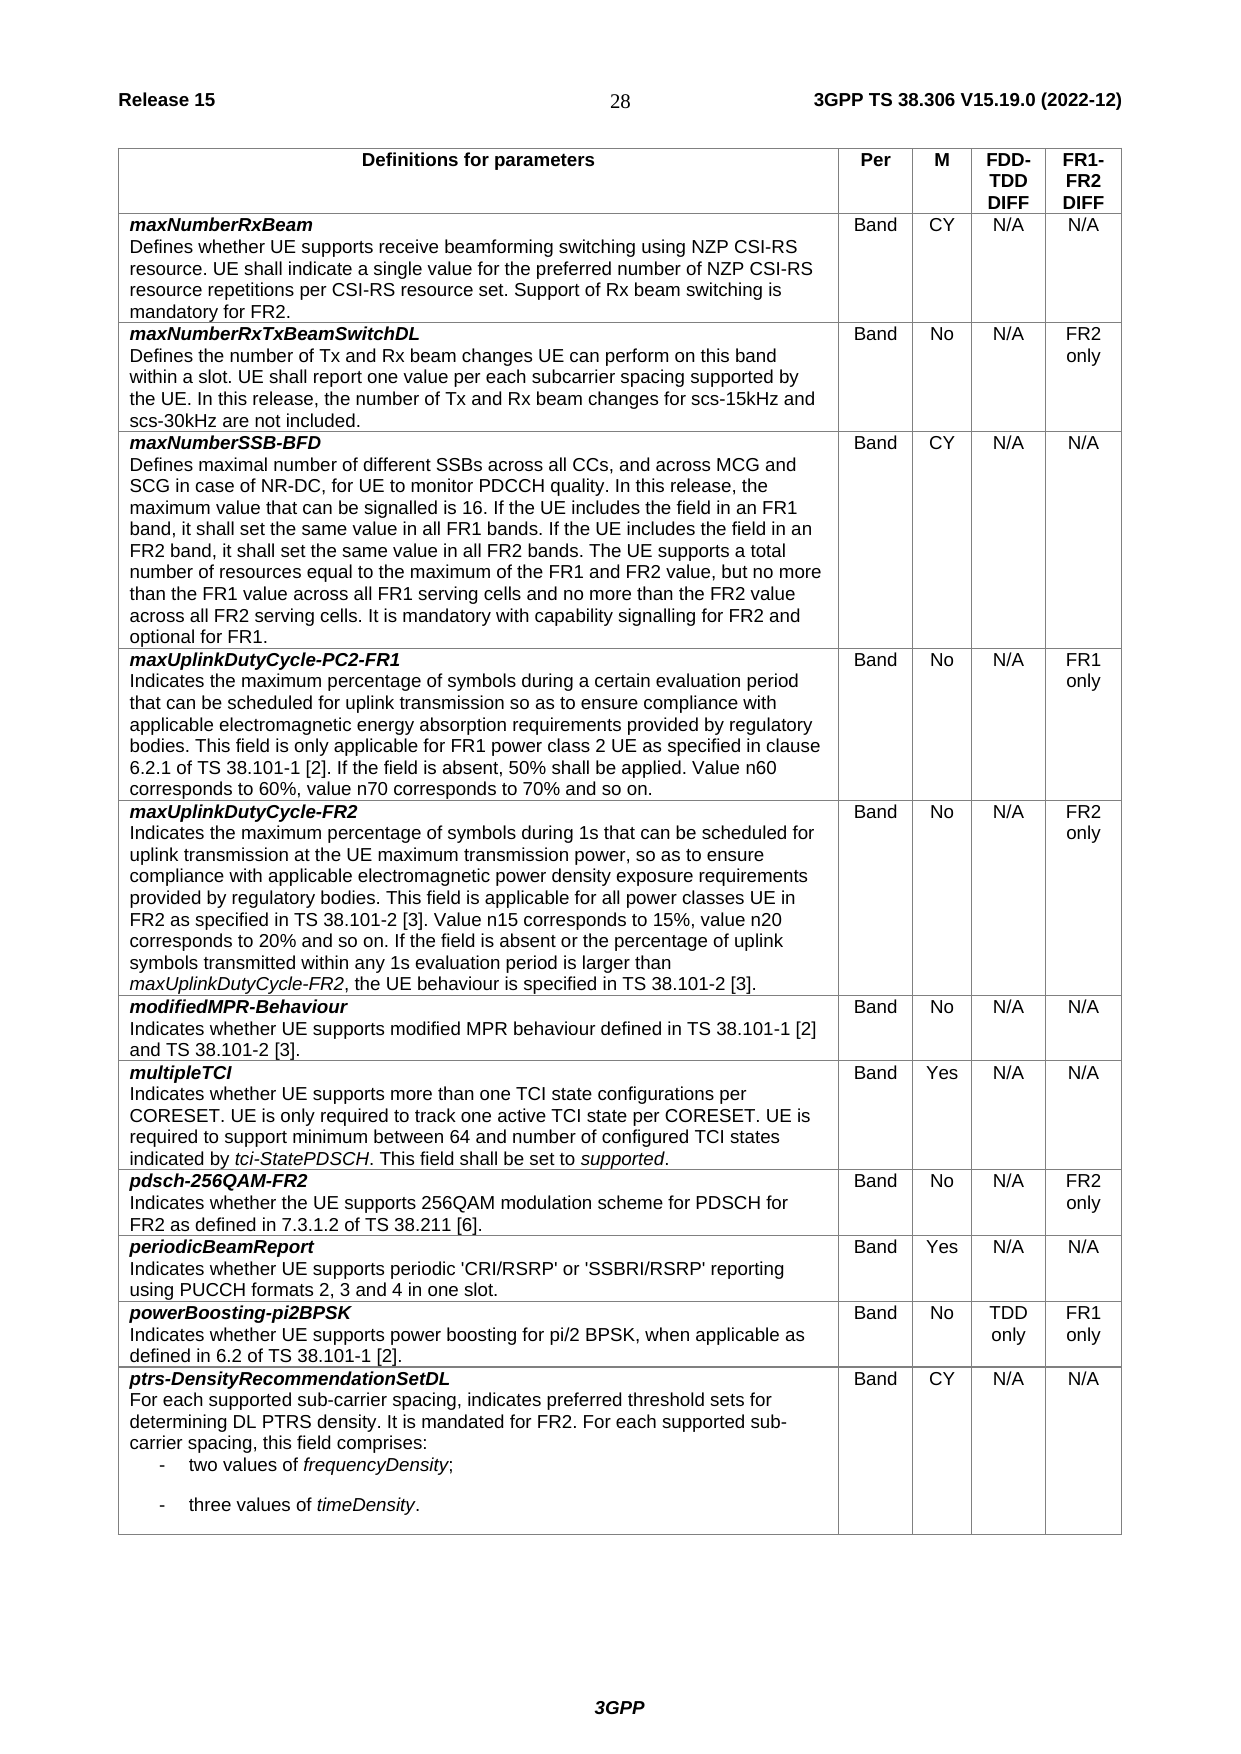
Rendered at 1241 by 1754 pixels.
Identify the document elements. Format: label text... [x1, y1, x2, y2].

table_cell ptrs-DensityRecommendationSetDL For each supported sub-carrier spacing, indicates preferred threshold sets for determining DL PTRS density. It is mandated for FR2. For each supported sub-carrier spacing, this field comprises: - two values of frequencyDensity; - three values of timeDensity. [119, 1368, 838, 1534]
table_cell FR2 only [1046, 1170, 1121, 1235]
table_header FDD-TDD DIFF [972, 149, 1045, 213]
table_cell Yes [913, 1061, 971, 1169]
table_header Per [839, 149, 912, 213]
table_cell CY [913, 1368, 971, 1534]
table_cell maxUplinkDutyCycle-PC2-FR1 Indicates the maximum percentage of symbols during a certain evaluation period that can be scheduled for uplink transmission so as to ensure compliance with applicable electromagnetic energy absorption requirements provided by regulatory bodies. This field is only applicable for FR1 power class 2 UE as specified in clause 6.2.1 of TS 38.101-1 [2]. If the field is absent, 50% shall be applied. Value n60 corresponds to 60%, value n70 corresponds to 70% and so on. [119, 649, 838, 799]
table_cell pdsch-256QAM-FR2 Indicates whether the UE supports 256QAM modulation scheme for PDSCH for FR2 as defined in 7.3.1.2 of TS 38.211 [6]. [119, 1170, 838, 1235]
table_cell N/A [1046, 214, 1121, 322]
table_cell multipleTCI Indicates whether UE supports more than one TCI state configurations per CORESET. UE is only required to track one active TCI state per CORESET. UE is required to support minimum between 64 and number of configured TCI states indicated by tci-StatePDSCH. This field shall be set to supported. [119, 1061, 838, 1169]
table_cell No [913, 1302, 971, 1366]
table_cell N/A [972, 1170, 1045, 1235]
table_cell Band [839, 432, 912, 648]
table_cell Band [839, 1170, 912, 1235]
table_cell N/A [972, 1236, 1045, 1301]
table_cell FR2 only [1046, 323, 1121, 431]
table_cell N/A [972, 996, 1045, 1060]
table_cell N/A [1046, 1368, 1121, 1534]
table_cell No [913, 1170, 971, 1235]
table_cell Band [839, 1061, 912, 1169]
table_cell FR1 only [1046, 1302, 1121, 1366]
table_header Definitions for parameters [119, 149, 838, 213]
table_header FR1-FR2 DIFF [1046, 149, 1121, 213]
table_cell CY [913, 214, 971, 322]
table_cell maxNumberRxTxBeamSwitchDL Defines the number of Tx and Rx beam changes UE can perform on this band within a slot. UE shall report one value per each subcarrier spacing supported by the UE. In this release, the number of Tx and Rx beam changes for scs-15kHz and scs-30kHz are not included. [119, 323, 838, 431]
table_cell Band [839, 323, 912, 431]
table_cell N/A [1046, 432, 1121, 648]
table_cell Band [839, 214, 912, 322]
table_cell maxUplinkDutyCycle-FR2 Indicates the maximum percentage of symbols during 1s that can be scheduled for uplink transmission at the UE maximum transmission power, so as to ensure compliance with applicable electromagnetic power density exposure requirements provided by regulatory bodies. This field is applicable for all power classes UE in FR2 as specified in TS 38.101-2 [3]. Value n15 corresponds to 15%, value n20 corresponds to 20% and so on. If the field is absent or the percentage of uplink symbols transmitted within any 1s evaluation period is larger than maxUplinkDutyCycle-FR2, the UE behaviour is specified in TS 38.101-2 [3]. [119, 801, 838, 995]
table_cell FR2 only [1046, 801, 1121, 995]
table_cell No [913, 996, 971, 1060]
table_cell modifiedMPR-Behaviour Indicates whether UE supports modified MPR behaviour defined in TS 38.101-1 [2] and TS 38.101-2 [3]. [119, 996, 838, 1060]
table_cell N/A [1046, 1236, 1121, 1301]
table_cell Band [839, 996, 912, 1060]
table_cell Band [839, 801, 912, 995]
table_cell N/A [972, 1061, 1045, 1169]
table_cell No [913, 649, 971, 799]
table_cell N/A [1046, 1061, 1121, 1169]
table_cell N/A [972, 214, 1045, 322]
table_cell Band [839, 649, 912, 799]
table_cell Band [839, 1368, 912, 1534]
table_cell TDD only [972, 1302, 1045, 1366]
table_cell Band [839, 1236, 912, 1301]
table_cell periodicBeamReport Indicates whether UE supports periodic 'CRI/RSRP' or 'SSBRI/RSRP' reporting using PUCCH formats 2, 3 and 4 in one slot. [119, 1236, 838, 1301]
table_cell N/A [972, 649, 1045, 799]
table_cell N/A [972, 323, 1045, 431]
table_cell CY [913, 432, 971, 648]
table_cell N/A [972, 801, 1045, 995]
table_cell No [913, 323, 971, 431]
table_cell Band [839, 1302, 912, 1366]
table_cell powerBoosting-pi2BPSK Indicates whether UE supports power boosting for pi/2 BPSK, when applicable as defined in 6.2 of TS 38.101-1 [2]. [119, 1302, 838, 1366]
table_cell FR1 only [1046, 649, 1121, 799]
table_cell N/A [972, 1368, 1045, 1534]
table_cell N/A [1046, 996, 1121, 1060]
table_cell Yes [913, 1236, 971, 1301]
table_cell maxNumberRxBeam Defines whether UE supports receive beamforming switching using NZP CSI-RS resource. UE shall indicate a single value for the preferred number of NZP CSI-RS resource repetitions per CSI-RS resource set. Support of Rx beam switching is mandatory for FR2. [119, 214, 838, 322]
table_cell maxNumberSSB-BFD Defines maximal number of different SSBs across all CCs, and across MCG and SCG in case of NR-DC, for UE to monitor PDCCH quality. In this release, the maximum value that can be signalled is 16. If the UE includes the field in an FR1 band, it shall set the same value in all FR1 bands. If the UE includes the field in an FR2 band, it shall set the same value in all FR2 bands. The UE supports a total number of resources equal to the maximum of the FR1 and FR2 value, but no more than the FR1 value across all FR1 serving cells and no more than the FR2 value across all FR2 serving cells. It is mandatory with capability signalling for FR2 and optional for FR1. [119, 432, 838, 648]
table_cell N/A [972, 432, 1045, 648]
table_header M [913, 149, 971, 213]
table_cell No [913, 801, 971, 995]
